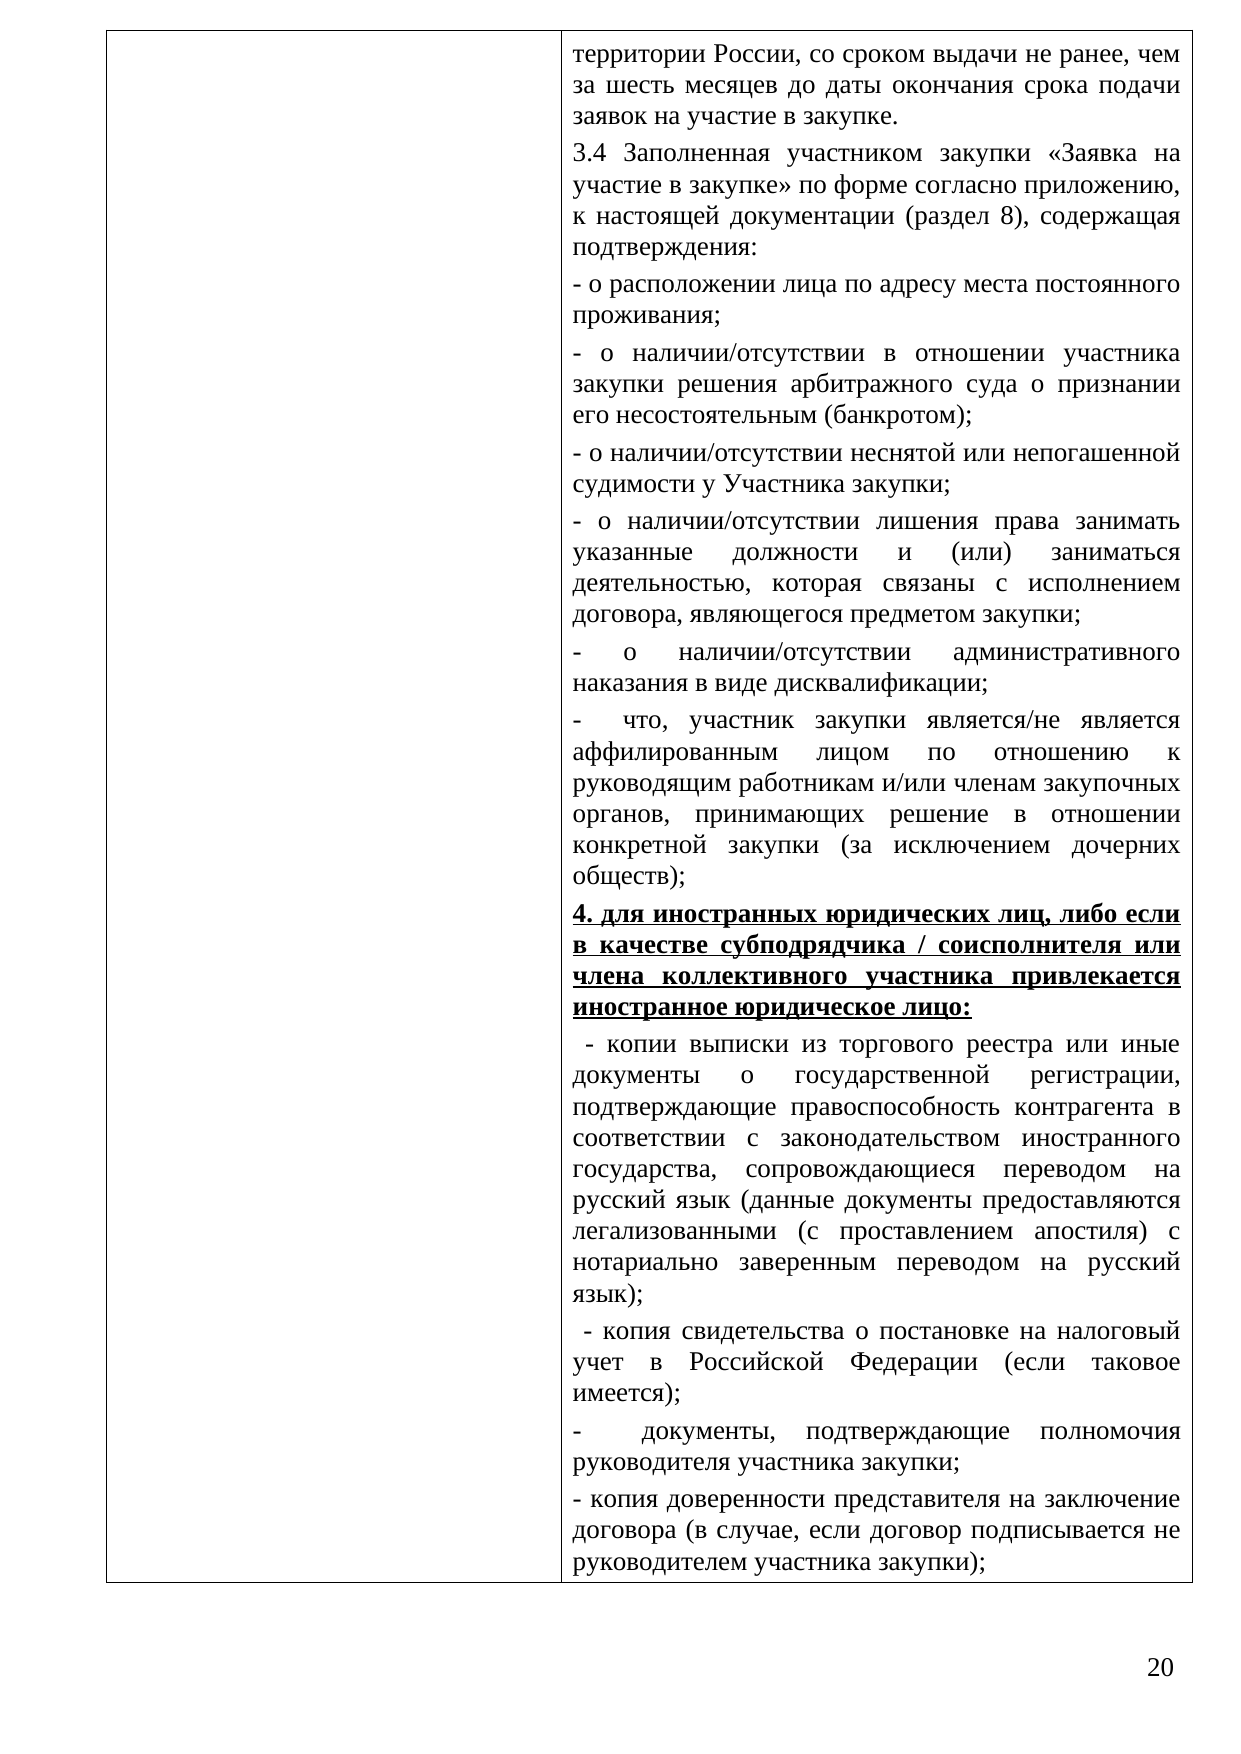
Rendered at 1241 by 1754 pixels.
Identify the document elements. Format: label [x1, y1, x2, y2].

table_cell [562, 31, 1192, 1582]
table_cell [107, 31, 561, 1582]
